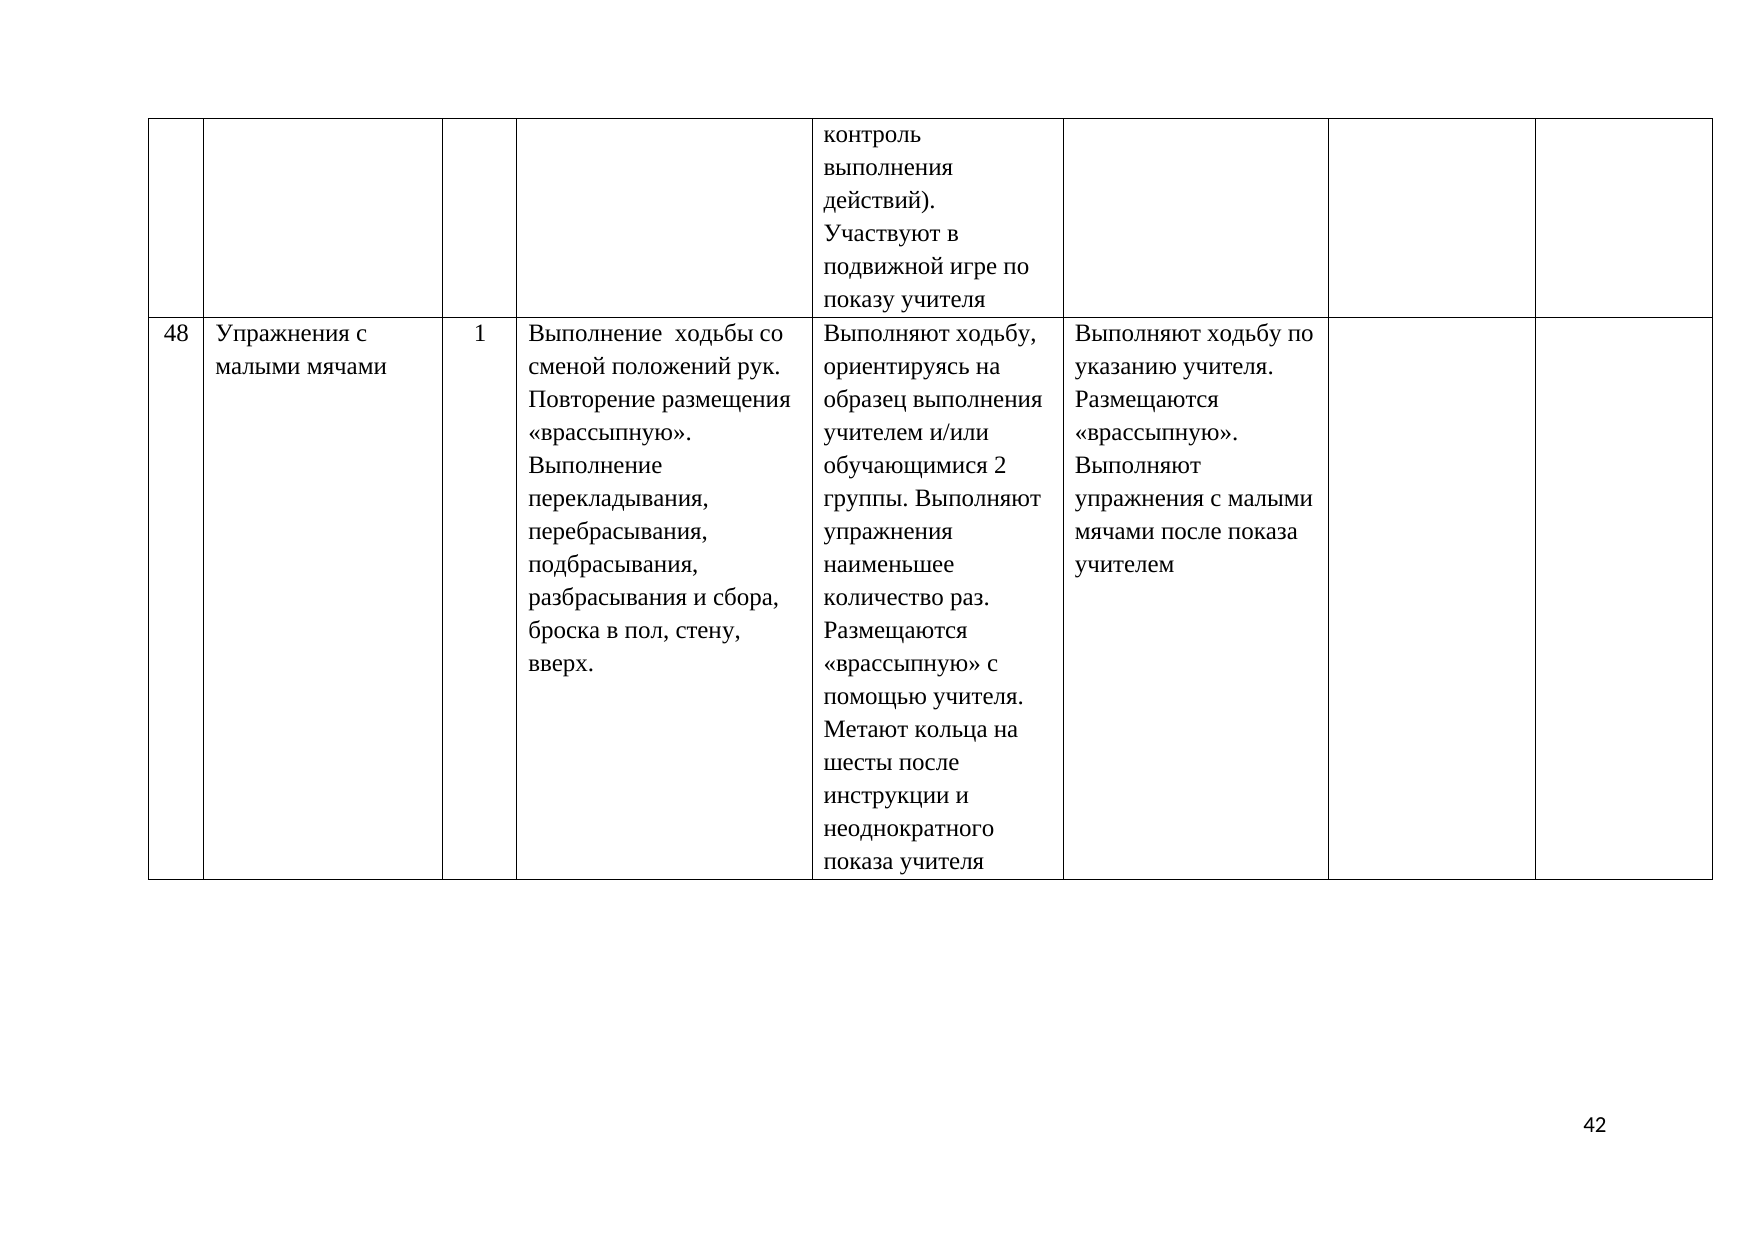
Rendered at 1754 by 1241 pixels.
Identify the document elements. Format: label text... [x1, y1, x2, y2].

table_cell 1 [443, 119, 516, 317]
table_cell [1536, 318, 1712, 879]
table_cell Выполнение ходьбы со сменой положений рук. Повторение размещения «врассыпную». Выполнение перекладывания, перебрасывания, подбрасывания, разбрасывания и сбора, броска в пол, стену, вверх. [517, 318, 812, 879]
table_cell 48 [149, 318, 203, 879]
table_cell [204, 119, 442, 317]
table_cell [1536, 119, 1712, 317]
table_cell Выполняют ходьбу, ориентируясь на образец выполнения учителем и/или обучающимися 2 группы. Выполняют упражнения наименьшее количество раз. Размещаются «врассыпную» с помощью учителя. Метают кольца на шесты после инструкции и неоднократного показа учителя [813, 318, 1063, 879]
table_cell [813, 119, 1063, 317]
table_cell Упражнения с малыми мячами [204, 318, 442, 879]
table_cell 1 [443, 318, 516, 879]
table_cell [1329, 318, 1535, 879]
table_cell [517, 119, 812, 317]
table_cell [1064, 119, 1328, 317]
table_cell 47 [149, 119, 203, 317]
table_cell Выполняют ходьбу по указанию учителя. Размещаются «врассыпную». Выполняют упражнения с малыми мячами после показа учителем [1064, 318, 1328, 879]
table_cell [1329, 119, 1535, 317]
